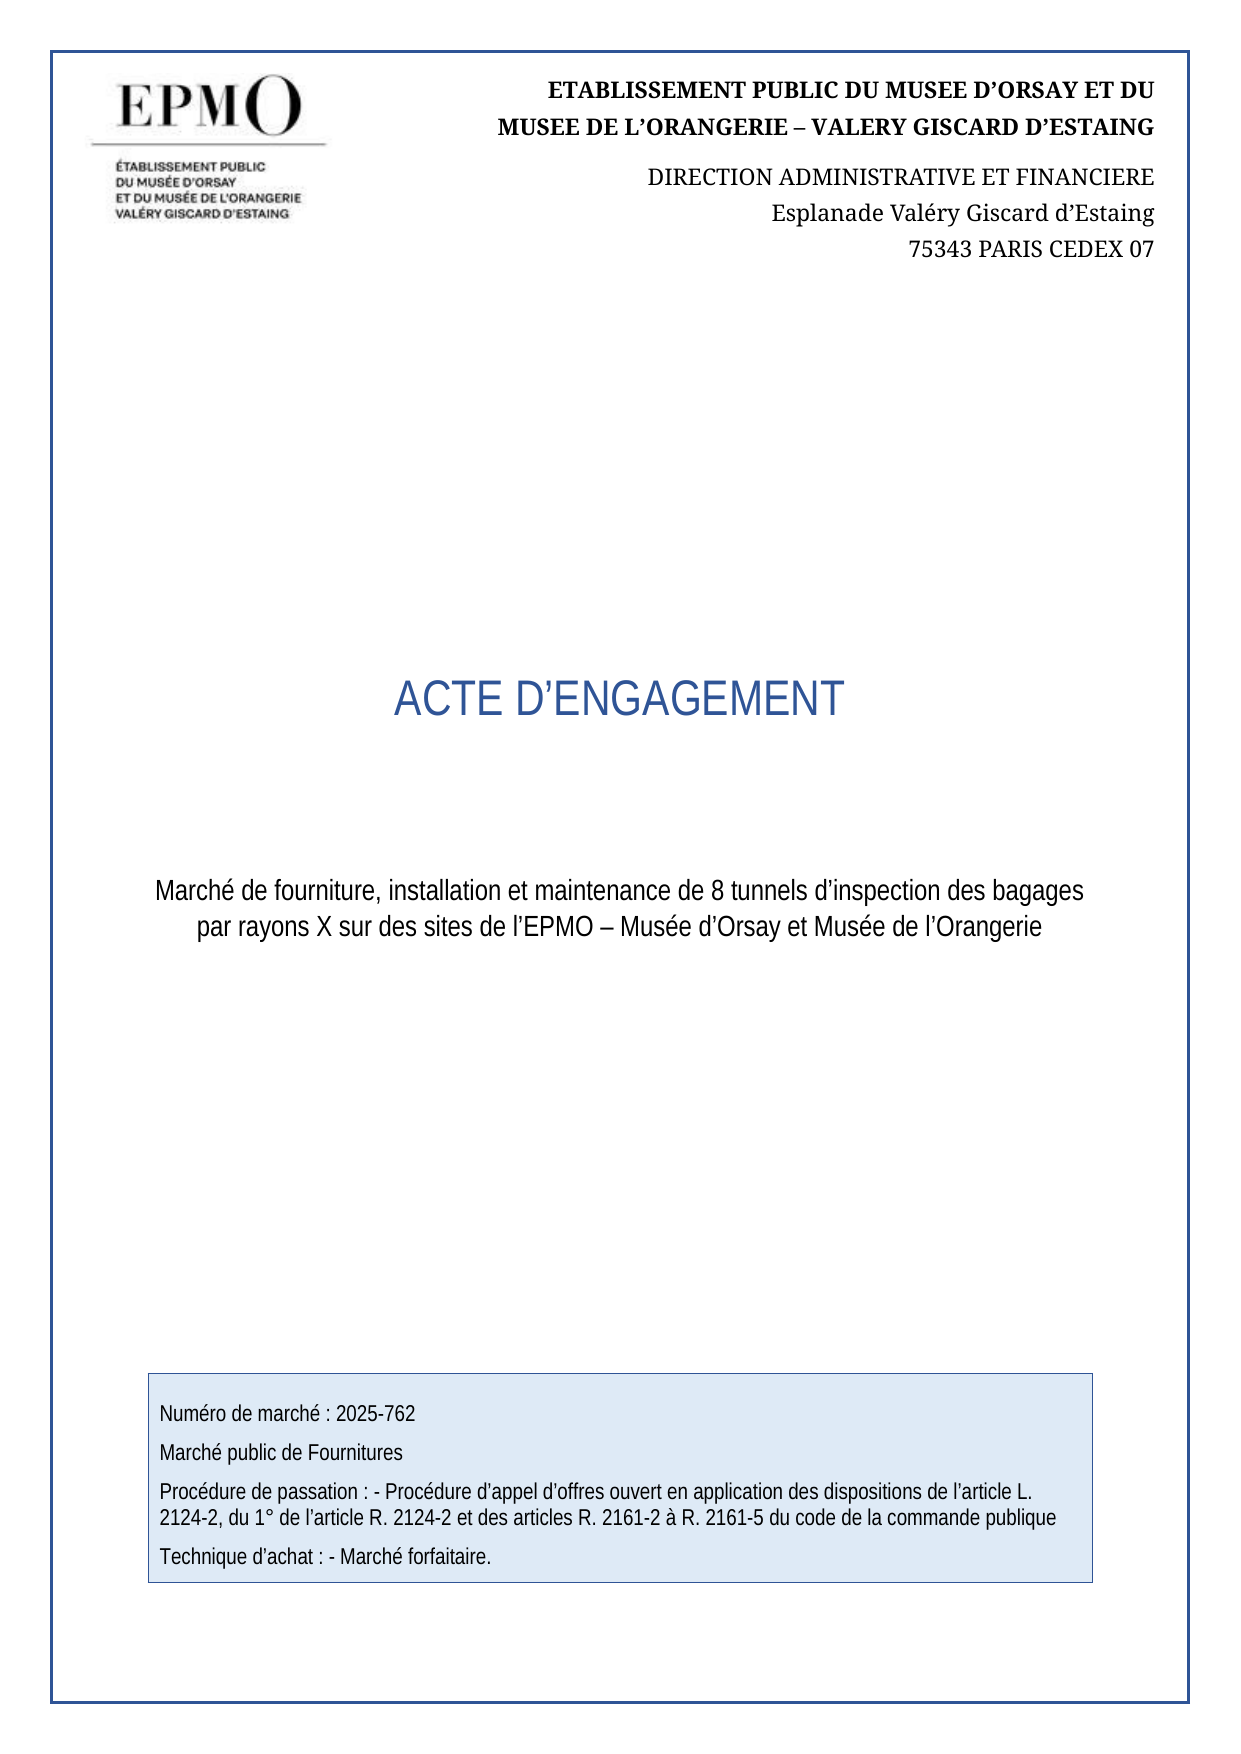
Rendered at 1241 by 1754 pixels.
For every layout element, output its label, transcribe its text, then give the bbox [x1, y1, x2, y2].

text Marché de fourniture, installation et maintenance de 8 tunnels d’inspection des bagages par rayons X sur des sites de l’EPMO – Musée d’Orsay et Musée de l’Orangerie [148, 873, 1093, 943]
picture [84, 73, 346, 231]
text ACTE D’ENGAGEMENT [148, 669, 1093, 726]
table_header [149, 1374, 1092, 1582]
